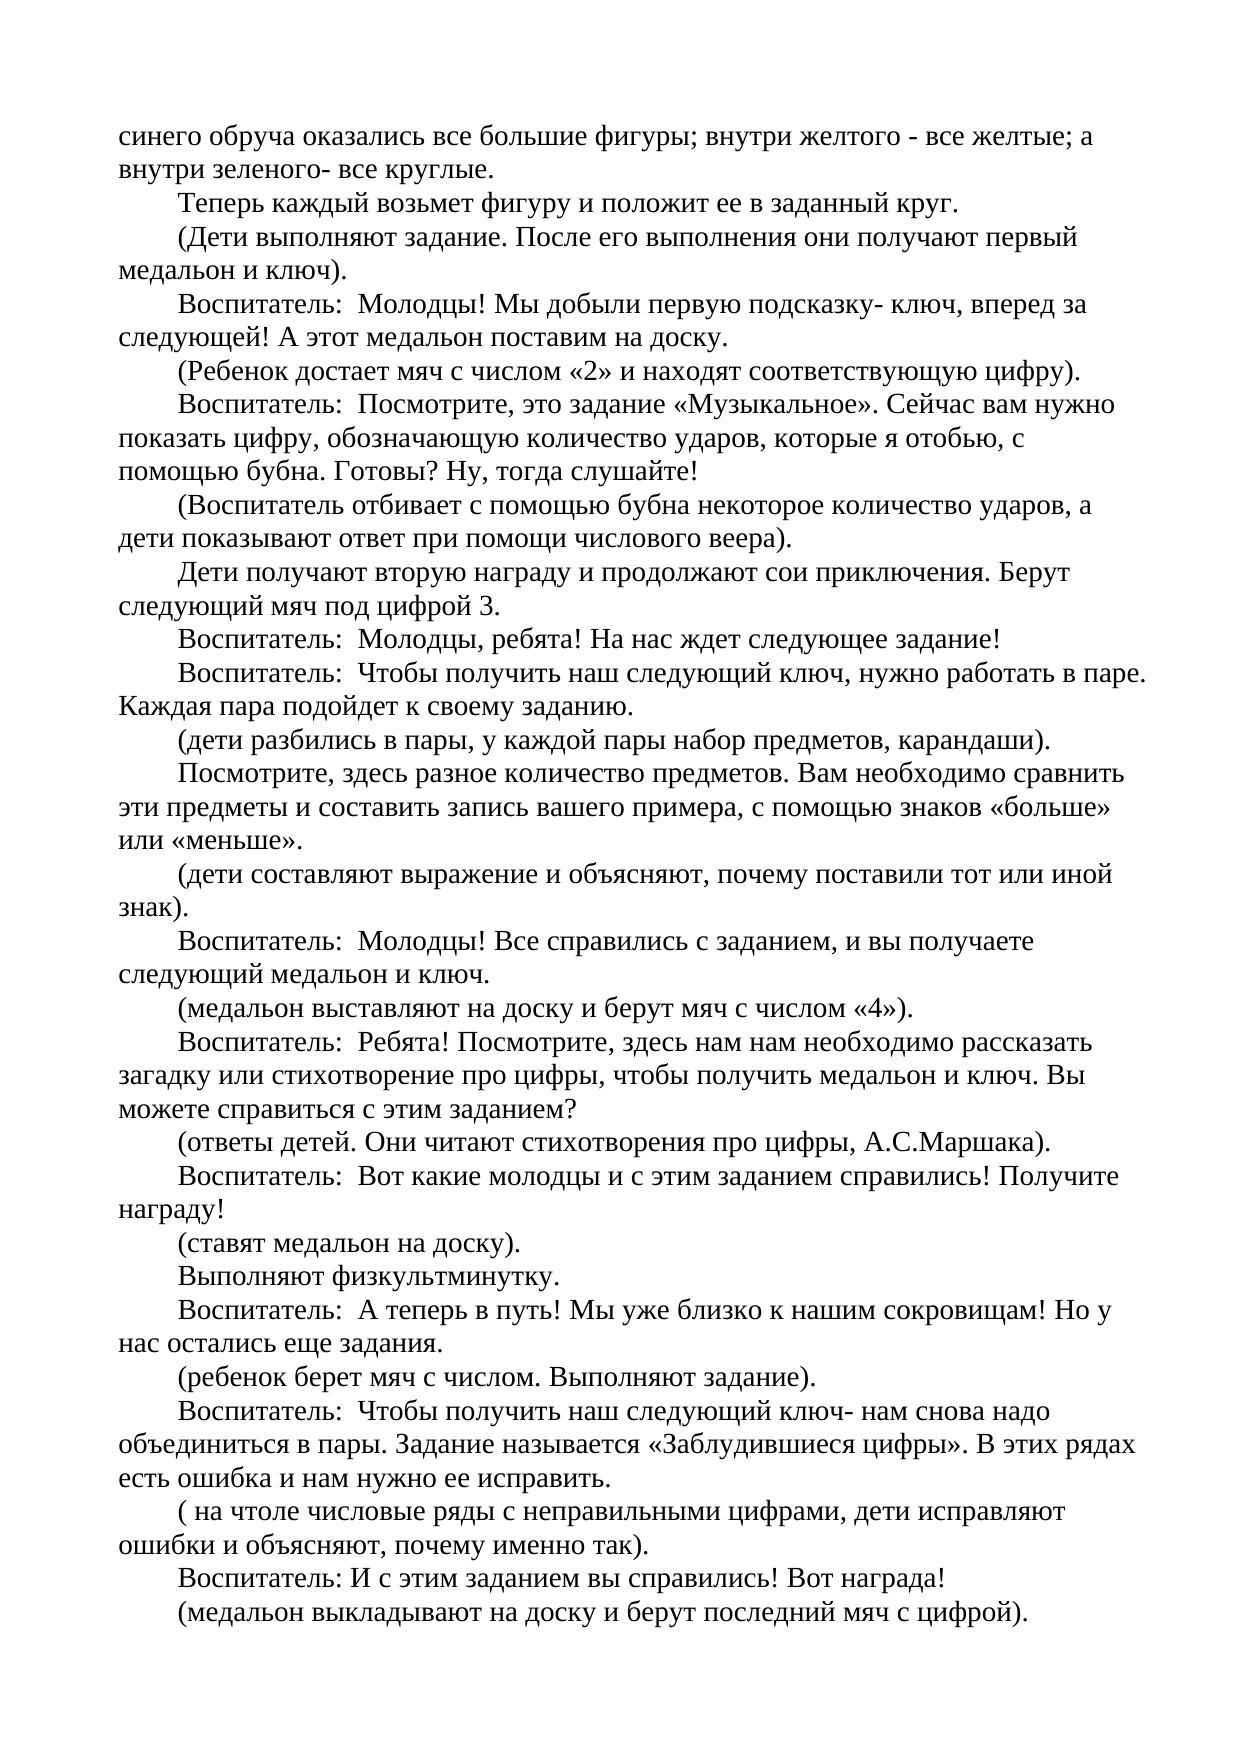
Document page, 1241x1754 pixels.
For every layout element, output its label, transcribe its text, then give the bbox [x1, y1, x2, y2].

text (дети составляют выражение и объясняют, почему поставили тот или иной знак). [118, 856, 1152, 923]
text Воспитатель: Посмотрите, это задание «Музыкальное». Сейчас вам нужно показать цифру, обозначающую количество ударов, которые я отобью, с помощью бубна. Готовы? Ну, тогда слушайте! [118, 386, 1152, 487]
text (Воспитатель отбивает с помощью бубна некоторое количество ударов, а дети показывают ответ при помощи числового веера). [118, 487, 1152, 554]
text Воспитатель: Чтобы получить наш следующий ключ- нам снова надо объединиться в пары. Задание называется «Заблудившиеся цифры». В этих рядах есть ошибка и нам нужно ее исправить. [118, 1393, 1152, 1493]
text ( на чтоле числовые ряды с неправильными цифрами, дети исправляют ошибки и объясняют, почему именно так). [118, 1493, 1152, 1560]
text (ребенок берет мяч с числом. Выполняют задание). [118, 1359, 1152, 1393]
text Воспитатель: Молодцы! Все справились с заданием, и вы получаете следующий медальон и ключ. [118, 923, 1152, 990]
text (ответы детей. Они читают стихотворения про цифры, А.С.Маршака). [118, 1124, 1152, 1158]
text Воспитатель: А теперь в путь! Мы уже близко к нашим сокровищам! Но у нас остались еще задания. [118, 1292, 1152, 1359]
text (медальон выставляют на доску и берут мяч с числом «4»). [118, 990, 1152, 1024]
text Выполняют физкультминутку. [118, 1258, 1152, 1292]
text Воспитатель: Молодцы, ребята! На нас ждет следующее задание! [118, 621, 1152, 655]
text (медальон выкладывают на доску и берут последний мяч с цифрой). [118, 1594, 1152, 1627]
text Воспитатель: Вот какие молодцы и с этим заданием справились! Получите награду! [118, 1158, 1152, 1225]
text (Ребенок достает мяч с числом «2» и находят соответствующую цифру). [118, 353, 1152, 386]
text (ставят медальон на доску). [118, 1225, 1152, 1258]
text (Дети выполняют задание. После его выполнения они получают первый медальон и ключ). [118, 219, 1152, 286]
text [118, 118, 1152, 185]
text Посмотрите, здесь разное количество предметов. Вам необходимо сравнить эти предметы и составить запись вашего примера, с помощью знаков «больше» или «меньше». [118, 755, 1152, 856]
text Воспитатель: И с этим заданием вы справились! Вот награда! [118, 1560, 1152, 1594]
text (дети разбились в пары, у каждой пары набор предметов, карандаши). [118, 722, 1152, 755]
text Дети получают вторую награду и продолжают сои приключения. Берут следующий мяч под цифрой 3. [118, 554, 1152, 621]
text Воспитатель: Ребята! Посмотрите, здесь нам нам необходимо рассказать загадку или стихотворение про цифры, чтобы получить медальон и ключ. Вы можете справиться с этим заданием? [118, 1024, 1152, 1124]
text Теперь каждый возьмет фигуру и положит ее в заданный круг. [118, 185, 1152, 219]
text Воспитатель: Молодцы! Мы добыли первую подсказку- ключ, вперед за следующей! А этот медальон поставим на доску. [118, 286, 1152, 353]
text Воспитатель: Чтобы получить наш следующий ключ, нужно работать в паре. Каждая пара подойдет к своему заданию. [118, 655, 1152, 722]
